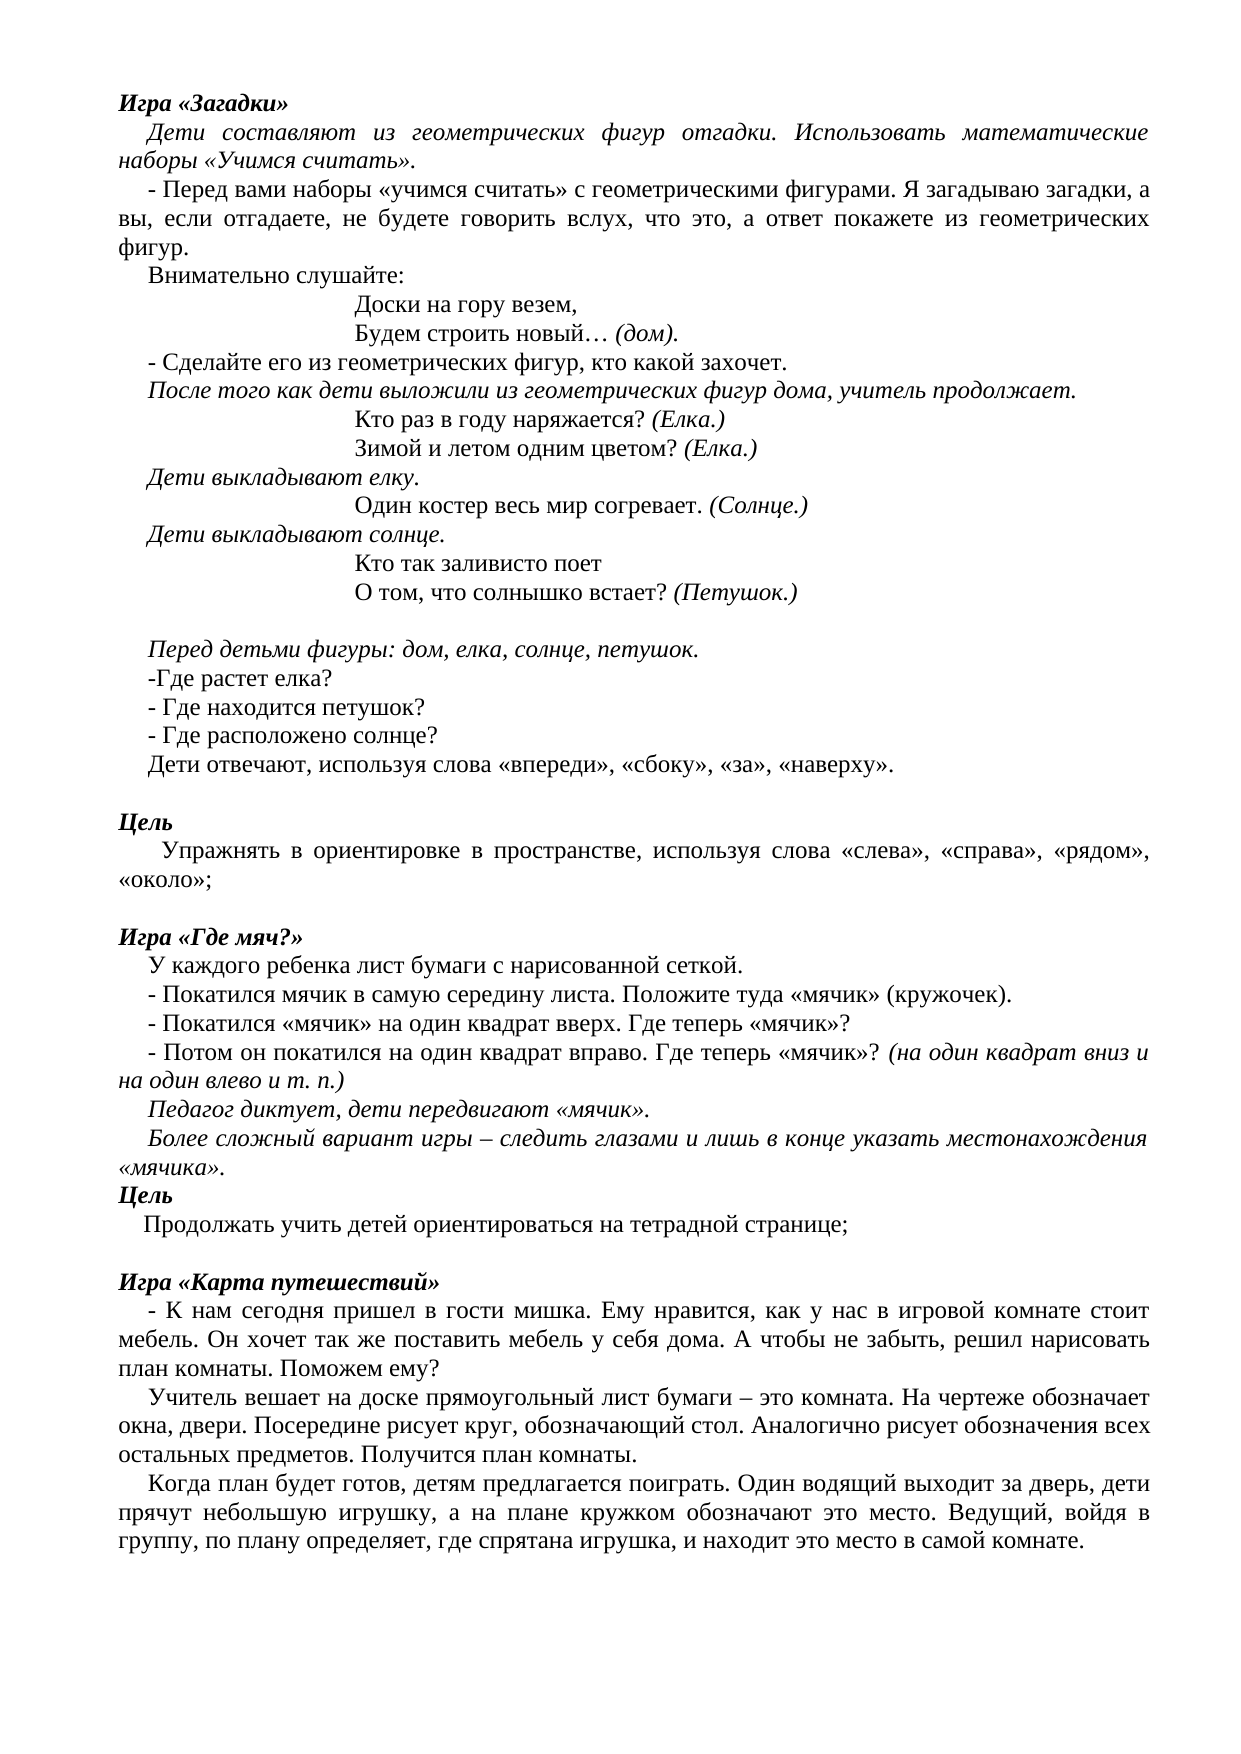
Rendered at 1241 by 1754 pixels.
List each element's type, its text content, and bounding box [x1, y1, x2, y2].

text Педагог диктует, дети передвигают «мячик». [118, 1094, 1152, 1123]
text Будем строить новый… (дом). [118, 318, 1152, 347]
text После того как дети выложили из геометрических фигур дома, учитель продолжает. [118, 375, 1152, 404]
text Зимой и летом одним цветом? (Елка.) [118, 433, 1152, 462]
text Игра «Где мяч?» [118, 922, 1152, 950]
text Цель [118, 807, 1152, 835]
text Дети отвечают, используя слова «впереди», «сбоку», «за», «наверху». [118, 749, 1152, 778]
text - Где расположено солнце? [118, 720, 1152, 749]
text Продолжать учить детей ориентироваться на тетрадной странице; [118, 1209, 1152, 1238]
text - Покатился «мячик» на один квадрат вверх. Где теперь «мячик»? [118, 1008, 1152, 1037]
text О том, что солнышко встает? (Петушок.) [118, 577, 1152, 605]
text Дети выкладывают елку. [118, 462, 1152, 490]
text Дети выкладывают солнце. [118, 519, 1152, 548]
text - Сделайте его из геометрических фигур, кто какой захочет. [118, 347, 1152, 375]
text Кто раз в году наряжается? (Елка.) [118, 404, 1152, 433]
text -Где растет елка? [118, 663, 1152, 692]
text Доски на гору везем, [118, 289, 1152, 318]
text Игра «Карта путешествий» [118, 1267, 1152, 1295]
text Перед детьми фигуры: дом, елка, солнце, петушок. [118, 634, 1152, 663]
text Один костер весь мир согревает. (Солнце.) [118, 490, 1152, 519]
text Кто так заливисто поет [118, 548, 1152, 577]
text - К нам сегодня пришел в гости мишка. Ему нравится, как у нас в игровой комнате стоит мебель. Он хочет так же поставить мебель у себя дома. А чтобы не забыть, решил нарисовать план комнаты. Поможем ему? [118, 1295, 1152, 1382]
text Упражнять в ориентировке в пространстве, используя слова «слева», «справа», «рядом», «около»; [118, 835, 1152, 893]
text Учитель вешает на доске прямоугольный лист бумаги – это комната. На чертеже обозначает окна, двери. Посередине рисует круг, обозначающий стол. Аналогично рисует обозначения всех остальных предметов. Получится план комнаты. [118, 1382, 1152, 1468]
text Цель [118, 1180, 1152, 1209]
text У каждого ребенка лист бумаги с нарисованной сеткой. [118, 950, 1152, 979]
text Внимательно слушайте: [118, 260, 1152, 289]
text - Потом он покатился на один квадрат вправо. Где теперь «мячик»? (на один квадрат вниз и на один влево и т. п.) [118, 1037, 1152, 1094]
text - Где находится петушок? [118, 692, 1152, 720]
text - Покатился мячик в самую середину листа. Положите туда «мячик» (кружочек). [118, 979, 1152, 1008]
text Игра «Загадки» [118, 88, 1152, 117]
text Дети составляют из геометрических фигур отгадки. Использовать математические наборы «Учимся считать». [118, 117, 1152, 174]
text - Перед вами наборы «учимся считать» с геометрическими фигурами. Я загадываю загадки, а вы, если отгадаете, не будете говорить вслух, что это, а ответ покажете из геометрических фигур. [118, 174, 1152, 260]
text Более сложный вариант игры – следить глазами и лишь в конце указать местонахождения «мячика». [118, 1123, 1152, 1180]
text Когда план будет готов, детям предлагается поиграть. Один водящий выходит за дверь, дети прячут небольшую игрушку, а на плане кружком обозначают это место. Ведущий, войдя в группу, по плану определяет, где спрятана игрушка, и находит это место в самой комнате. [118, 1468, 1152, 1554]
